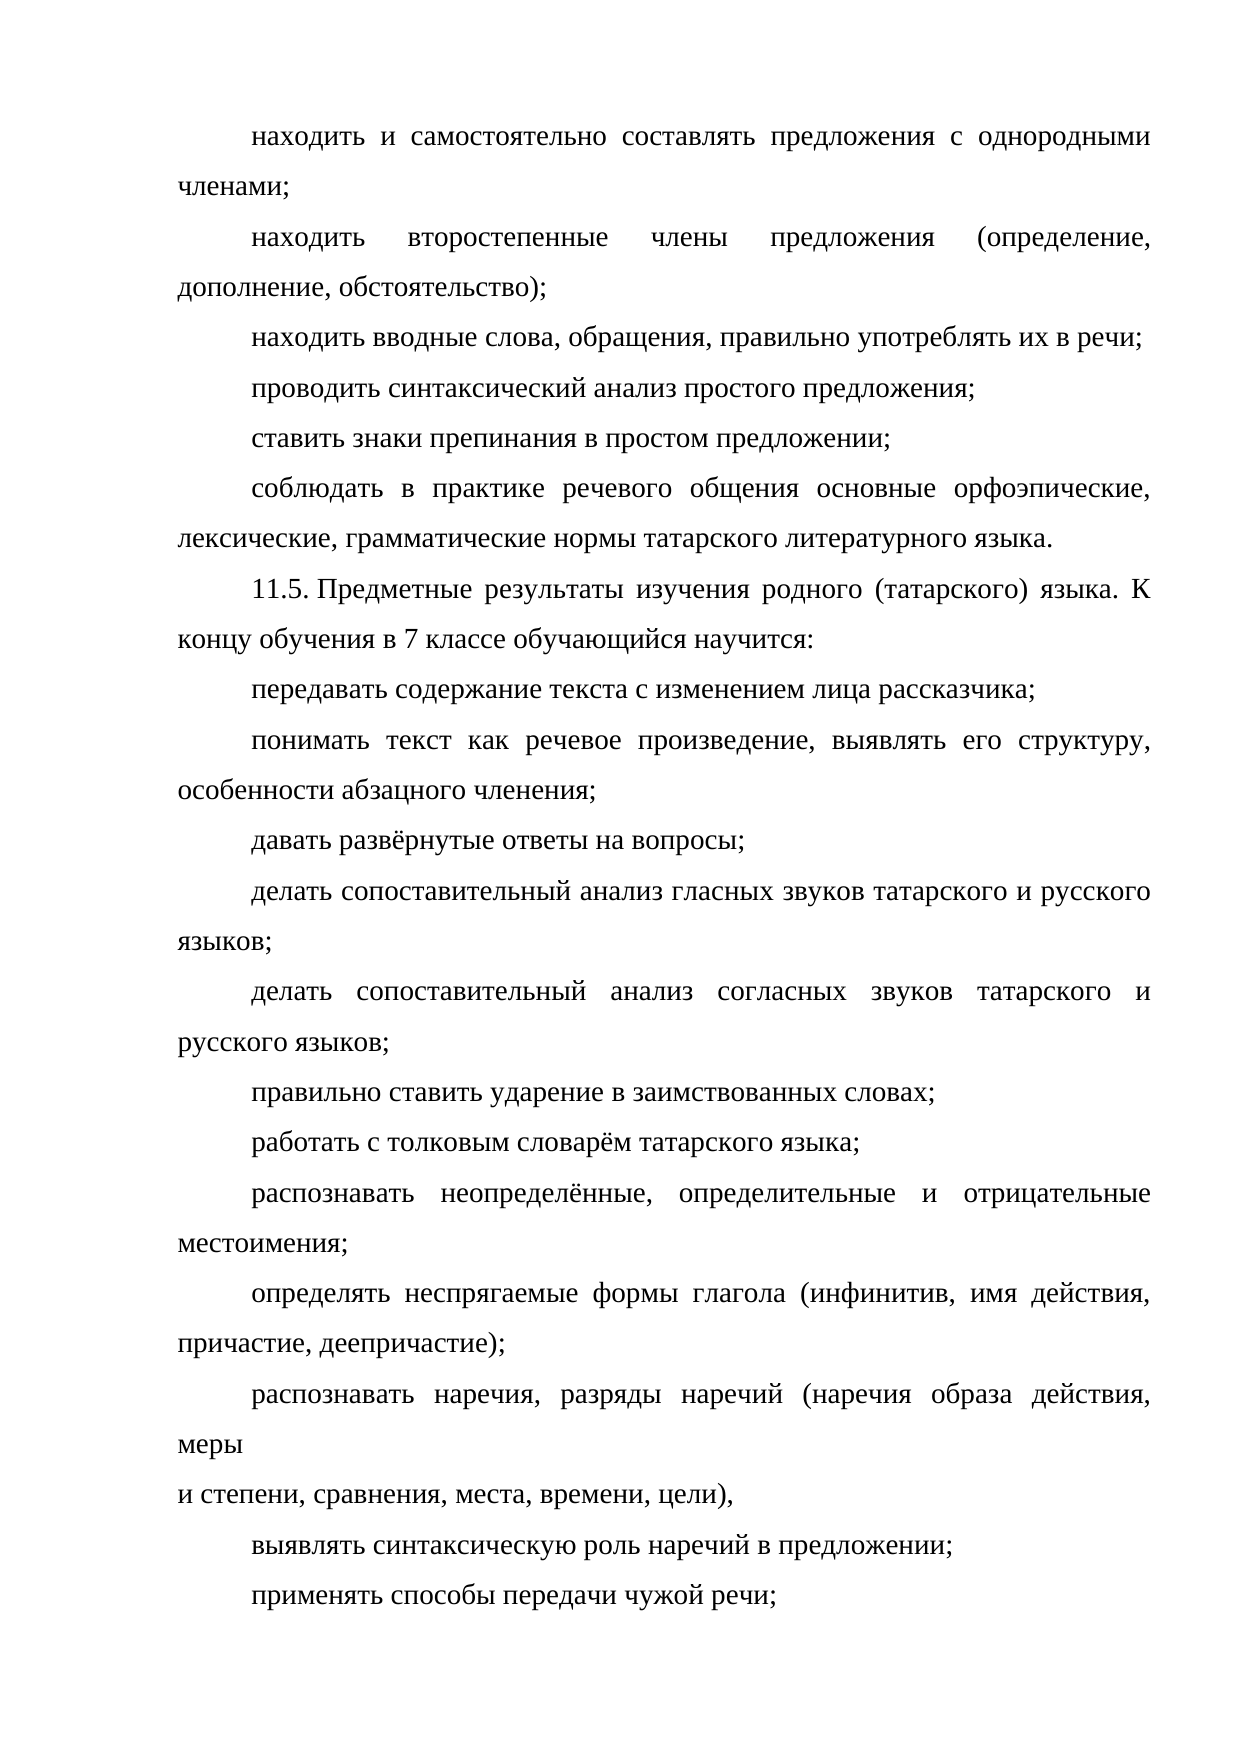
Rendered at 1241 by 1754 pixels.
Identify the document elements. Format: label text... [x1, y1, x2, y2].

text распознавать неопределённые, определительные и отрицательные местоимения; [177, 1175, 1152, 1258]
text находить и самостоятельно составлять предложения с однородными членами; [177, 118, 1152, 202]
text делать сопоставительный анализ гласных звуков татарского и русского языков; [177, 873, 1152, 957]
text находить вводные слова, обращения, правильно употреблять их в речи; [177, 319, 1152, 353]
text ставить знаки препинания в простом предложении; [177, 420, 1152, 453]
text применять способы передачи чужой речи; [177, 1577, 1152, 1611]
text выявлять синтаксическую роль наречий в предложении; [177, 1527, 1152, 1560]
text определять неспрягаемые формы глагола (инфинитив, имя действия, причастие, деепричастие); [177, 1275, 1152, 1359]
text понимать текст как речевое произведение, выявлять его структуру, особенности абзацного членения; [177, 722, 1152, 806]
text соблюдать в практике речевого общения основные орфоэпические, лексические, грамматические нормы татарского литературного языка. [177, 470, 1152, 554]
text правильно ставить ударение в заимствованных словах; [177, 1074, 1152, 1108]
text давать развёрнутые ответы на вопросы; [177, 822, 1152, 856]
text передавать содержание текста с изменением лица рассказчика; [177, 672, 1152, 705]
text проводить синтаксический анализ простого предложения; [177, 370, 1152, 403]
text находить второстепенные члены предложения (определение, дополнение, обстоятельство); [177, 219, 1152, 303]
text работать с толковым словарём татарского языка; [177, 1124, 1152, 1158]
text делать сопоставительный анализ согласных звуков татарского и русского языков; [177, 973, 1152, 1057]
text распознавать наречия, разряды наречий (наречия образа действия, меры и степени, сравнения, места, времени, цели), [177, 1376, 1152, 1510]
text 11.5. Предметные результаты изучения родного (татарского) языка. К концу обучения в 7 классе обучающийся научится: [177, 571, 1152, 655]
